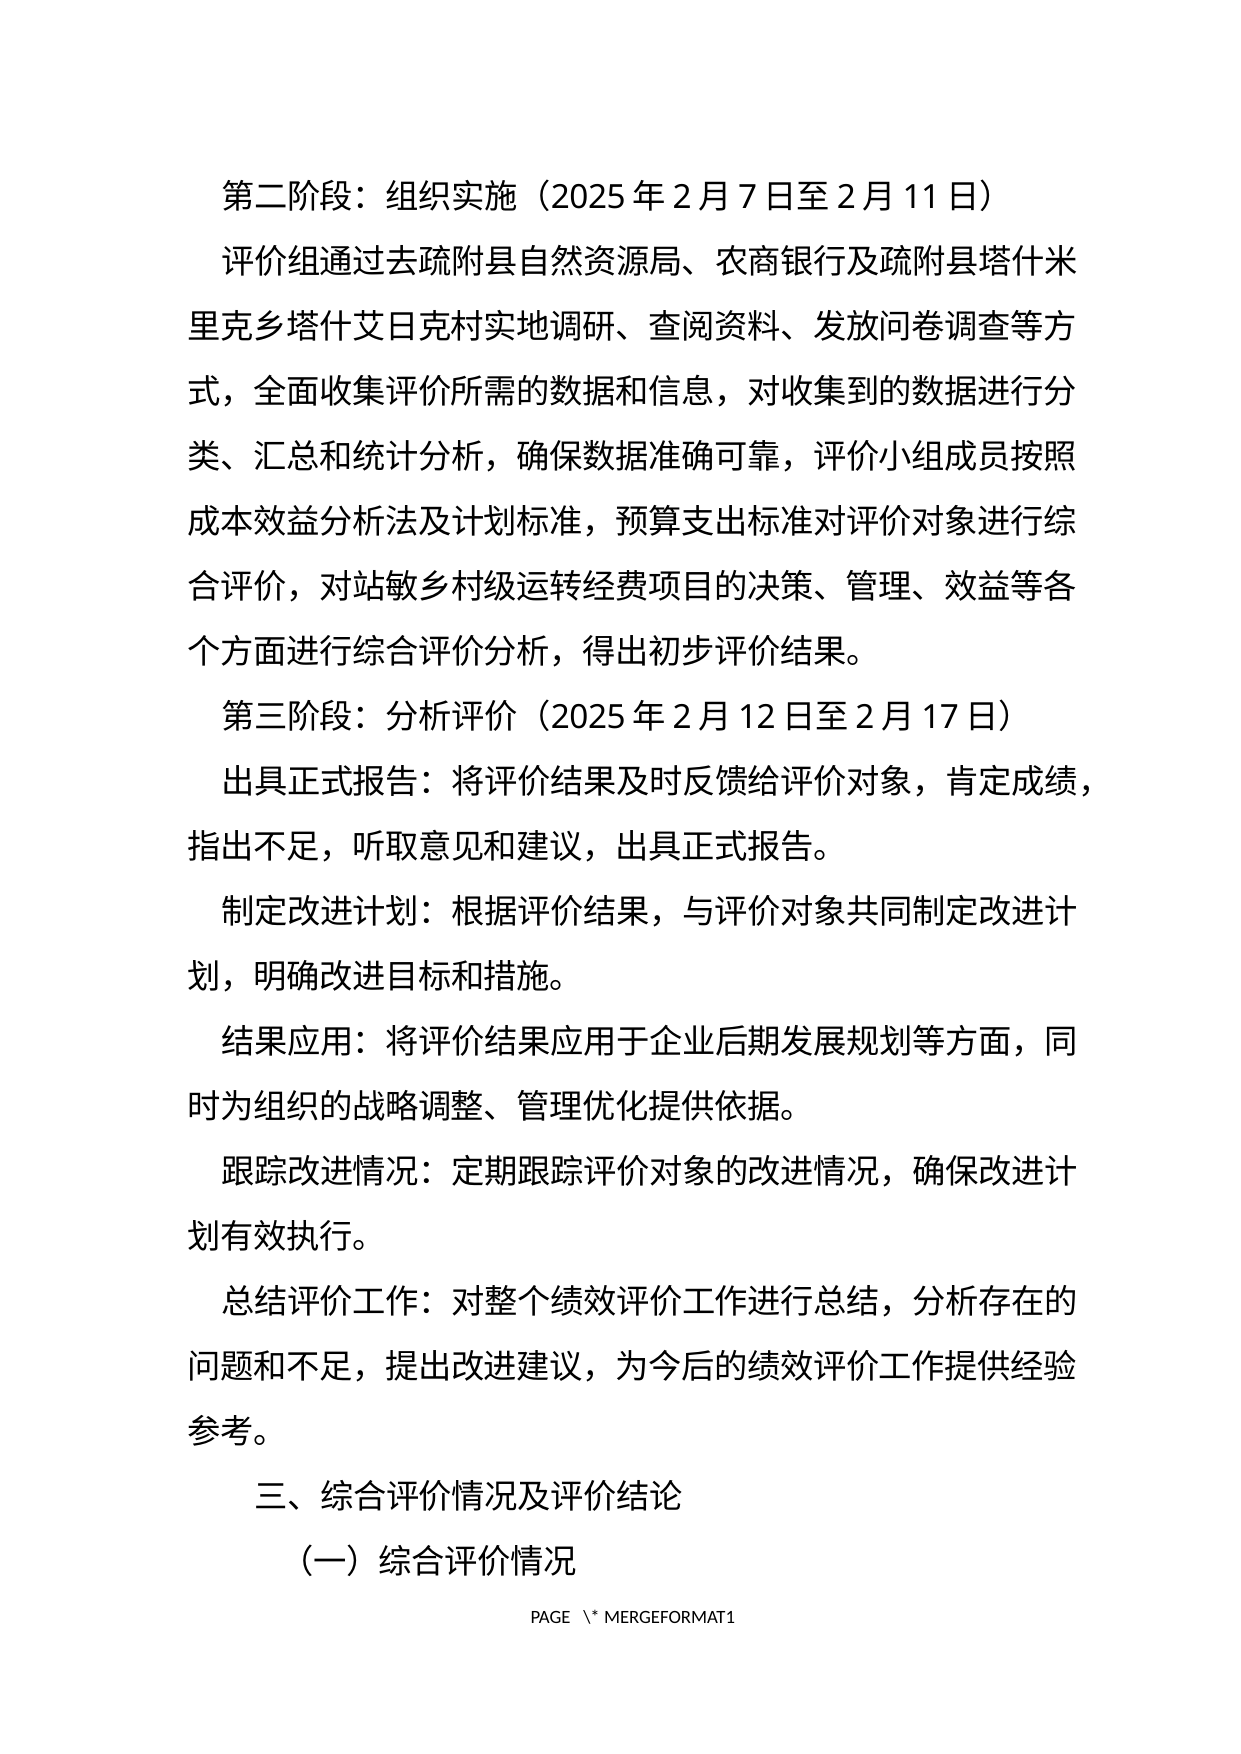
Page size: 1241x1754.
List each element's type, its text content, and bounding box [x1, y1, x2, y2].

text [187, 162, 1078, 1462]
text 三、综合评价情况及评价结论 [187, 1462, 1078, 1527]
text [187, 1527, 1078, 1592]
